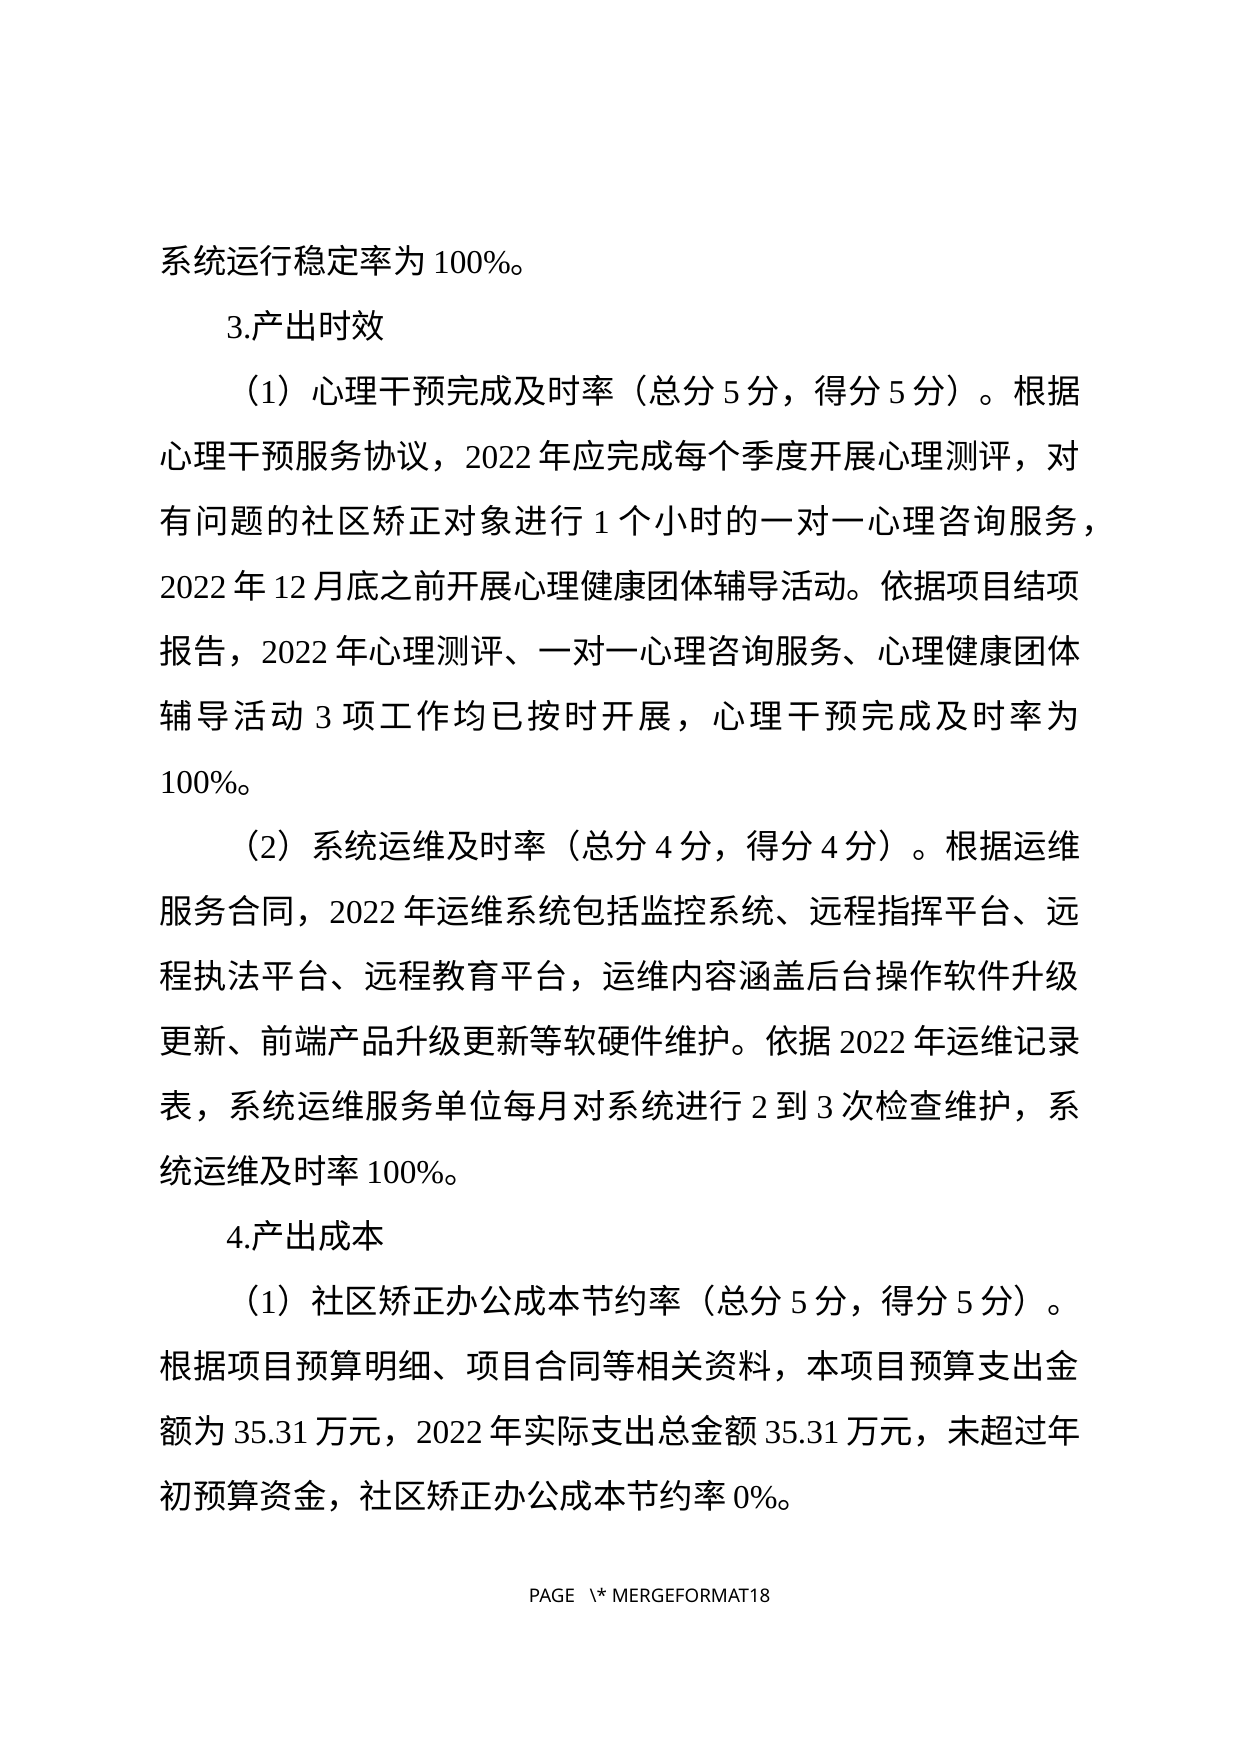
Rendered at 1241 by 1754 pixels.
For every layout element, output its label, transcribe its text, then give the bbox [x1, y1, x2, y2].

text （2）系统运维及时率（总分4分，得分4分）。根据运维服务合同，2022年运维系统包括监控系统、远程指挥平台、远程执法平台、远程教育平台，运维内容涵盖后台操作软件升级更新、前端产品升级更新等软硬件维护。依据2022年运维记录表，系统运维服务单位每月对系统进行2到3次检查维护，系统运维及时率100%。 [159, 812, 1081, 1202]
text （1）心理干预完成及时率（总分5分，得分5分）。根据心理干预服务协议，2022年应完成每个季度开展心理测评，对有问题的社区矫正对象进行1个小时的一对一心理咨询服务，2022年12月底之前开展心理健康团体辅导活动。依据项目结项报告，2022年心理测评、一对一心理咨询服务、心理健康团体辅导活动3项工作均已按时开展，心理干预完成及时率为100%。 [159, 357, 1081, 812]
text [159, 227, 1081, 292]
text （1）社区矫正办公成本节约率（总分5分，得分5分）。根据项目预算明细、项目合同等相关资料，本项目预算支出金额为35.31万元，2022年实际支出总金额35.31万元，未超过年初预算资金，社区矫正办公成本节约率0%。 [159, 1267, 1081, 1527]
text 3.产出时效 [159, 292, 1081, 357]
text 4.产出成本 [159, 1202, 1081, 1267]
